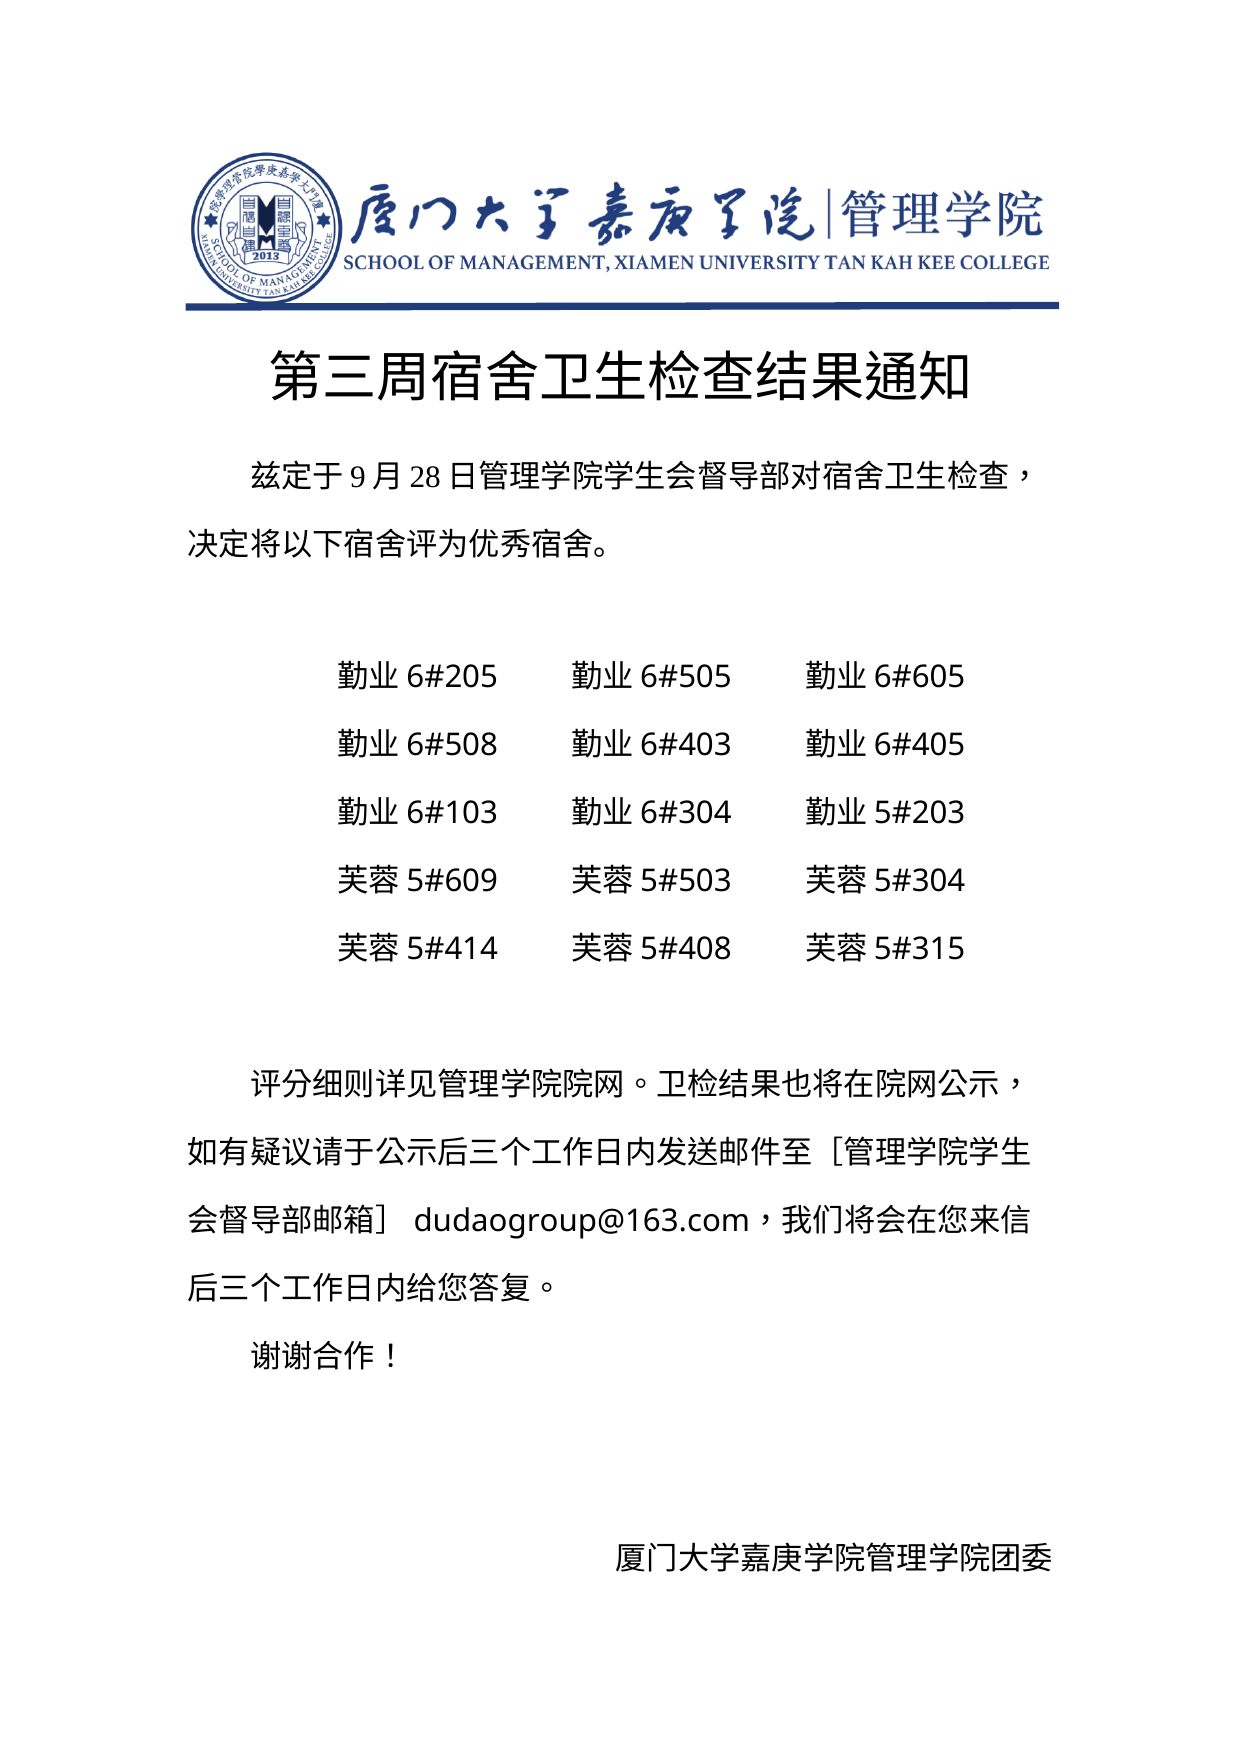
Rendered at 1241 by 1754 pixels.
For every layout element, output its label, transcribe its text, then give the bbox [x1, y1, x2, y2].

text 厦门大学嘉庚学院管理学院团委 [187, 1533, 1053, 1578]
text 第三周宿舍卫生检查结果通知 [187, 334, 1053, 412]
text 勤业6#205 勤业6#505 勤业6#605 [187, 651, 1053, 696]
text 勤业6#103 勤业6#304 勤业5#203 [187, 787, 1053, 833]
text 勤业6#508 勤业6#403 勤业6#405 [187, 719, 1053, 764]
text 谢谢合作！ [187, 1331, 1053, 1376]
text 芙蓉5#609 芙蓉5#503 芙蓉5#304 [187, 855, 1053, 901]
text 芙蓉5#414 芙蓉5#408 芙蓉5#315 [187, 923, 1053, 969]
text 评分细则详见管理学院院网。卫检结果也将在院网公示，如有疑议请于公示后三个工作日内发送邮件至［管理学院学生会督导部邮箱］ dudaogroup@163.com，我们将会在您来信后三个工作日内给您答复。 [187, 1059, 1053, 1308]
picture [187, 150, 1053, 303]
text 兹定于9月28日管理学院学生会督导部对宿舍卫生检查，决定将以下宿舍评为优秀宿舍。 [187, 452, 1053, 564]
